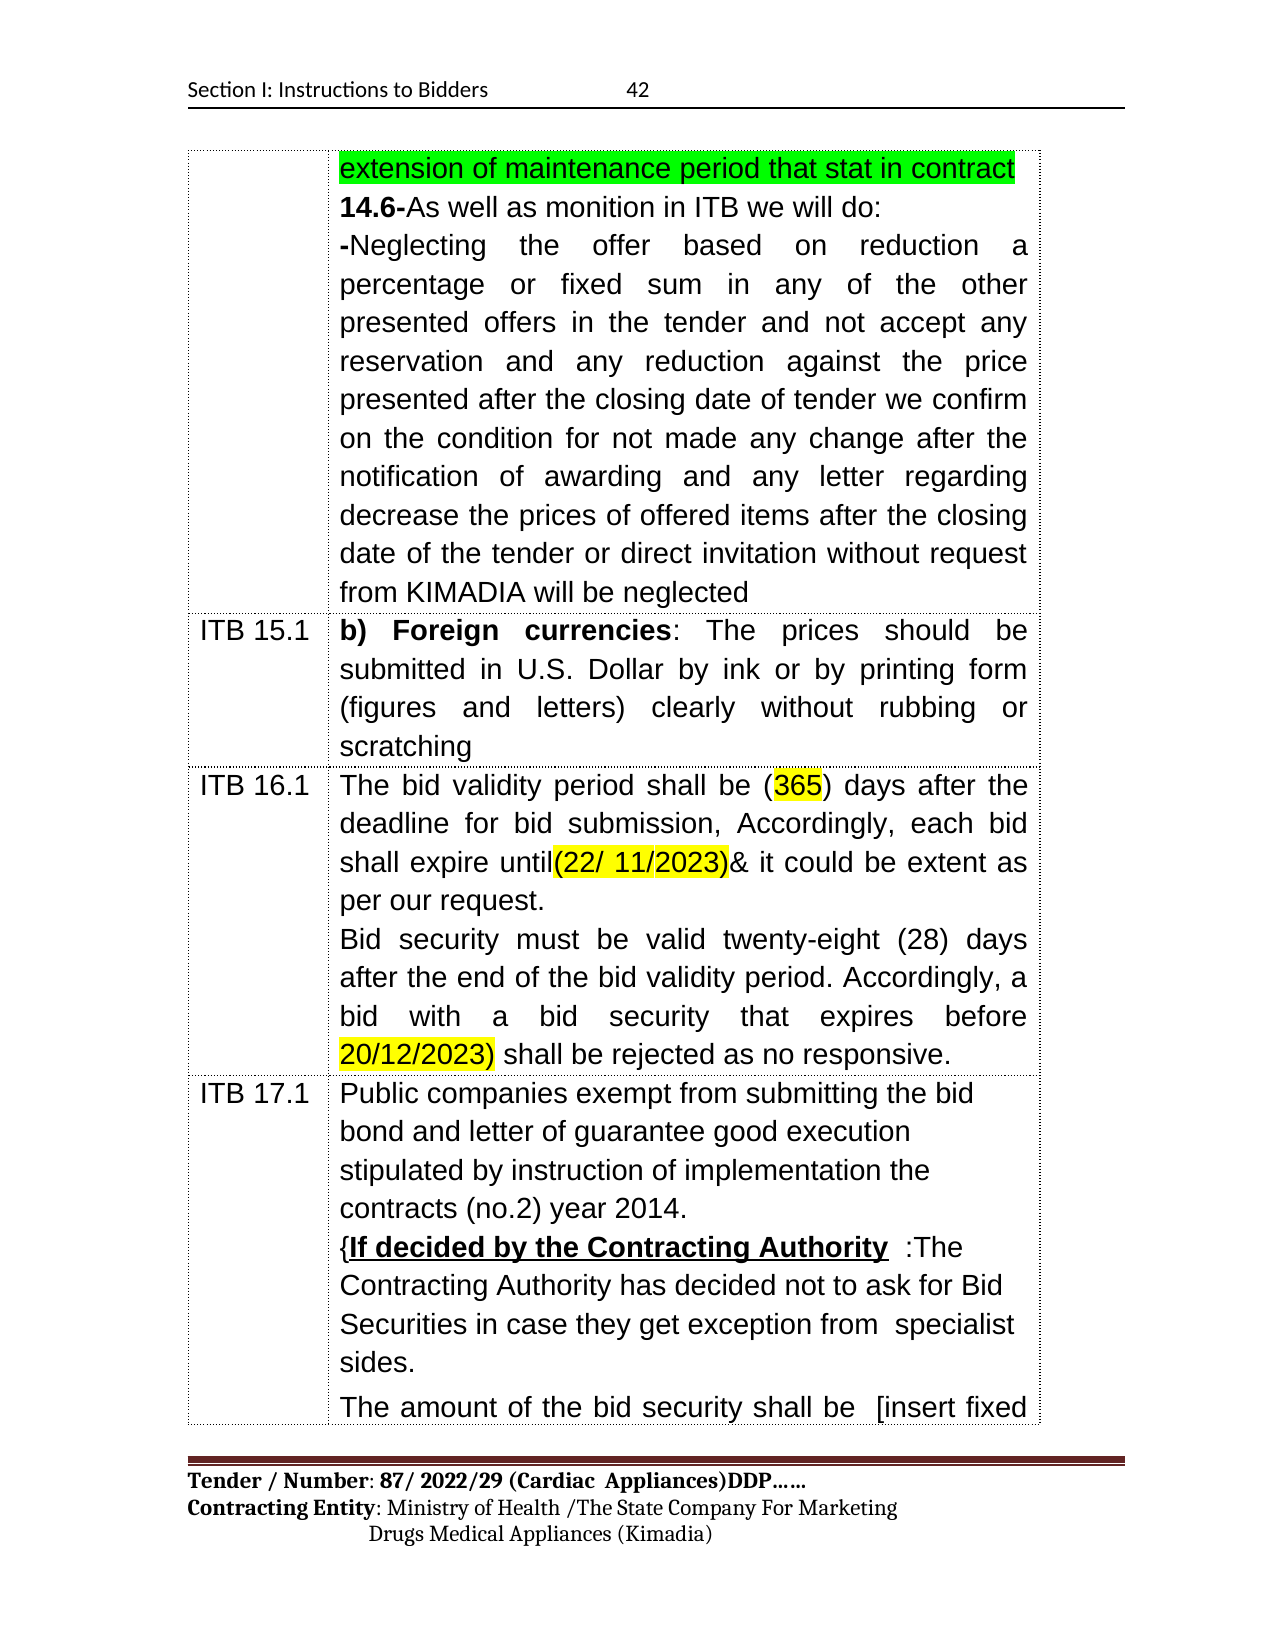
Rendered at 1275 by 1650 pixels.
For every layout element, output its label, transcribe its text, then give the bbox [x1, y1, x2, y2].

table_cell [328, 1075, 1040, 1424]
table_cell ITB 17.1 [188, 1075, 328, 1424]
table_cell b) Foreign currencies: The prices should be submitted in U.S. Dollar by ink or by printing form (figures and letters) clearly without rubbing or scratching [328, 613, 1040, 766]
table_cell The bid validity period shall be (365) days after the deadline for bid submission, Accordingly, each bid shall expire until(22/ 11/2023)& it could be extent as per our request. Bid security must be valid twenty-eight (28) days after the end of the bid validity period. Accordingly, a bid with a bid security that expires before 20/12/2023) shall be rejected as no responsive. [328, 766, 1040, 1075]
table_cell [328, 150, 1040, 612]
table_cell ITB 16.1 [188, 766, 328, 1075]
table_cell 14 [188, 150, 328, 612]
table_cell ITB 15.1 [188, 613, 328, 766]
